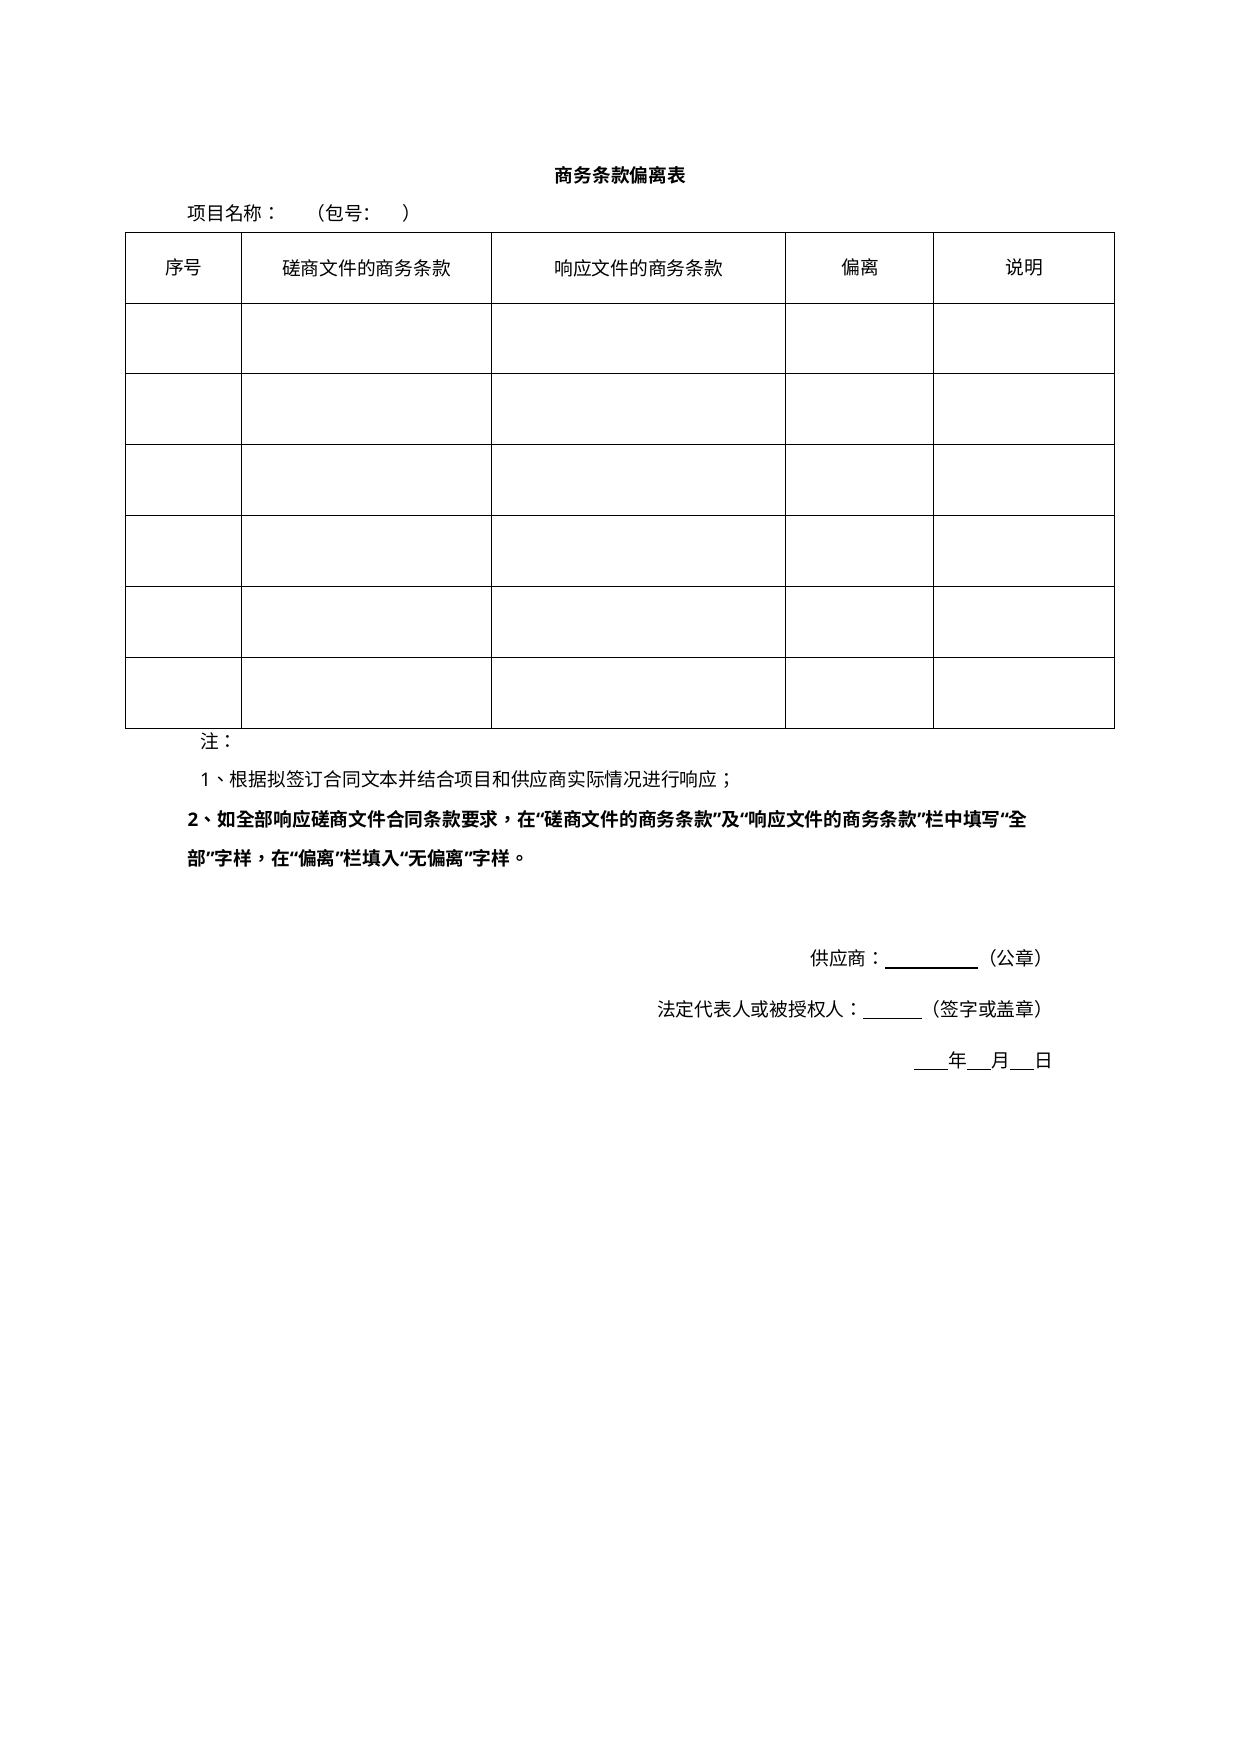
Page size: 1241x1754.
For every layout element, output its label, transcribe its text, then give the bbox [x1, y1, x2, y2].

table_cell [786, 304, 933, 373]
table_cell [126, 374, 241, 444]
text 年 月 日 [188, 1047, 1053, 1072]
table_cell [126, 516, 241, 586]
table_cell [934, 587, 1114, 657]
table_cell [242, 516, 491, 586]
table_header 磋商文件的商务条款 [242, 233, 491, 302]
table_cell [242, 658, 491, 727]
table_cell [126, 587, 241, 657]
table_cell [242, 304, 491, 373]
table_header 响应文件的商务条款 [492, 233, 785, 302]
table_cell [126, 658, 241, 727]
table_cell [786, 374, 933, 444]
text 1、根据拟签订合同文本并结合项目和供应商实际情况进行响应； [200, 767, 1053, 792]
table_cell [934, 658, 1114, 727]
table_cell [934, 304, 1114, 373]
table_cell [786, 445, 933, 515]
table_cell [934, 445, 1114, 515]
table_cell [242, 374, 491, 444]
table_cell [126, 445, 241, 515]
table_cell [242, 445, 491, 515]
table_cell [492, 304, 785, 373]
table_cell [786, 516, 933, 586]
table_cell [492, 516, 785, 586]
text 商务条款偏离表 [187, 162, 1053, 187]
text 注： [200, 729, 1053, 754]
table_cell [786, 587, 933, 657]
table_cell [242, 587, 491, 657]
text 项目名称： （包号： ） [187, 199, 1053, 226]
table_header 序号 [126, 233, 241, 302]
text 2、如全部响应磋商文件合同条款要求，在“磋商文件的商务条款”及“响应文件的商务条款”栏中填写“全部”字样，在“偏离”栏填入“无偏离”字样。 [187, 805, 1053, 870]
table_cell [492, 587, 785, 657]
text 法定代表人或被授权人： （签字或盖章） [187, 996, 1053, 1022]
text 供应商： （公章） [187, 946, 1053, 971]
table_header 偏离 [786, 233, 933, 302]
table_cell [492, 374, 785, 444]
table_cell [934, 374, 1114, 444]
table_cell [492, 445, 785, 515]
table_cell [126, 304, 241, 373]
table_header 说明 [934, 233, 1114, 302]
table_cell [786, 658, 933, 727]
table_cell [934, 516, 1114, 586]
table_cell [492, 658, 785, 727]
